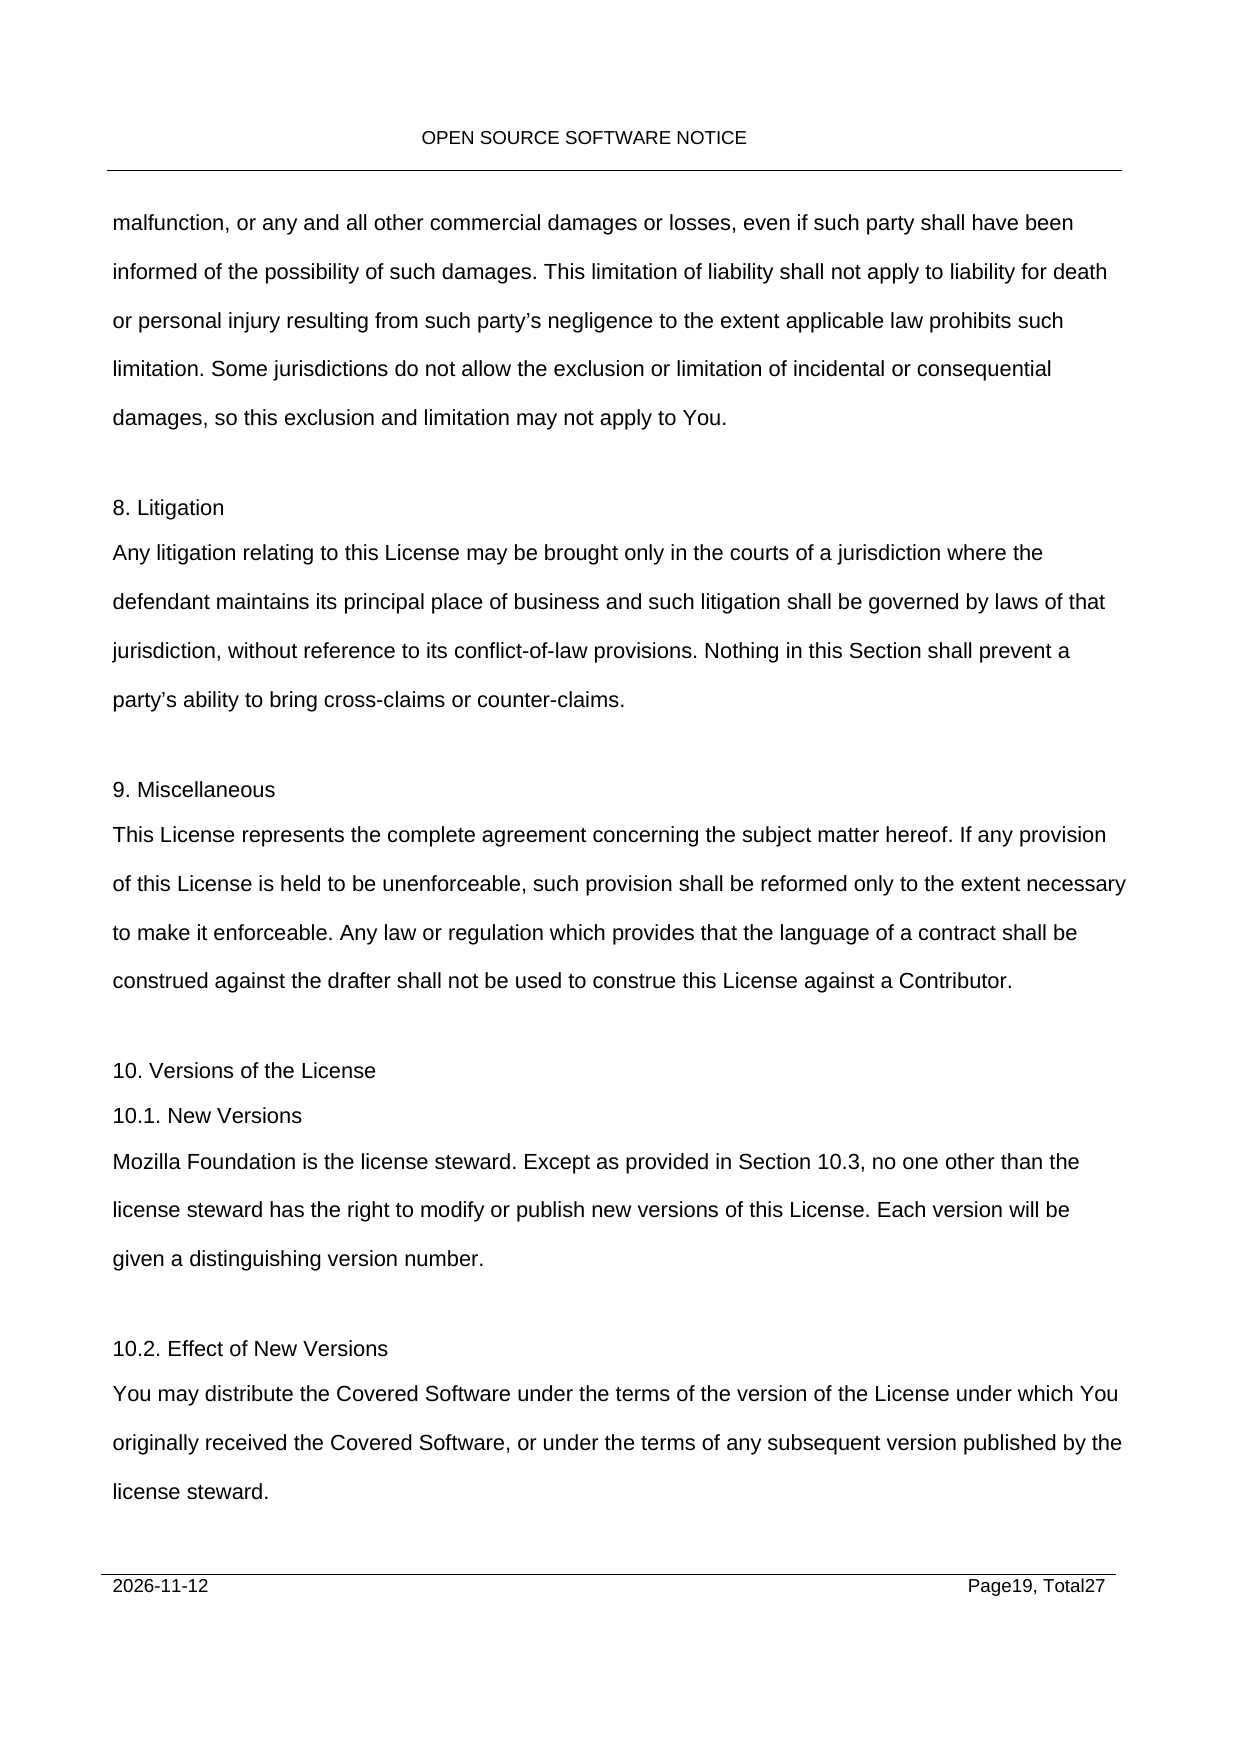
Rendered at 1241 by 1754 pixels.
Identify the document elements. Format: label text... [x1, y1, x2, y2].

text 10. Versions of the License [112, 1055, 1128, 1087]
text 9. Miscellaneous [112, 773, 1128, 806]
text Mozilla Foundation is the license steward. Except as provided in Section 10.3, no one other than the license steward has the right to modify or publish new versions of this License. Each version will be given a distinguishing version number. [112, 1145, 1128, 1275]
text This License represents the complete agreement concerning the subject matter hereof. If any provision of this License is held to be unenforceable, such provision shall be reformed only to the extent necessary to make it enforceable. Any law or regulation which provides that the language of a contract shall be construed against the drafter shall not be used to construe this License against a Contributor. [112, 818, 1128, 997]
text Any litigation relating to this License may be brought only in the courts of a jurisdiction where the defendant maintains its principal place of business and such litigation shall be governed by laws of that jurisdiction, without reference to its conflict-of-law provisions. Nothing in this Section shall prevent a party’s ability to bring cross-claims or counter-claims. [112, 537, 1128, 715]
text You may distribute the Covered Software under the terms of the version of the License under which You originally received the Covered Software, or under the terms of any subsequent version published by the license steward. [112, 1378, 1128, 1508]
text 10.1. New Versions [112, 1100, 1128, 1132]
text 10.2. Effect of New Versions [112, 1333, 1128, 1365]
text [112, 206, 1128, 434]
text 8. Litigation [112, 492, 1128, 524]
